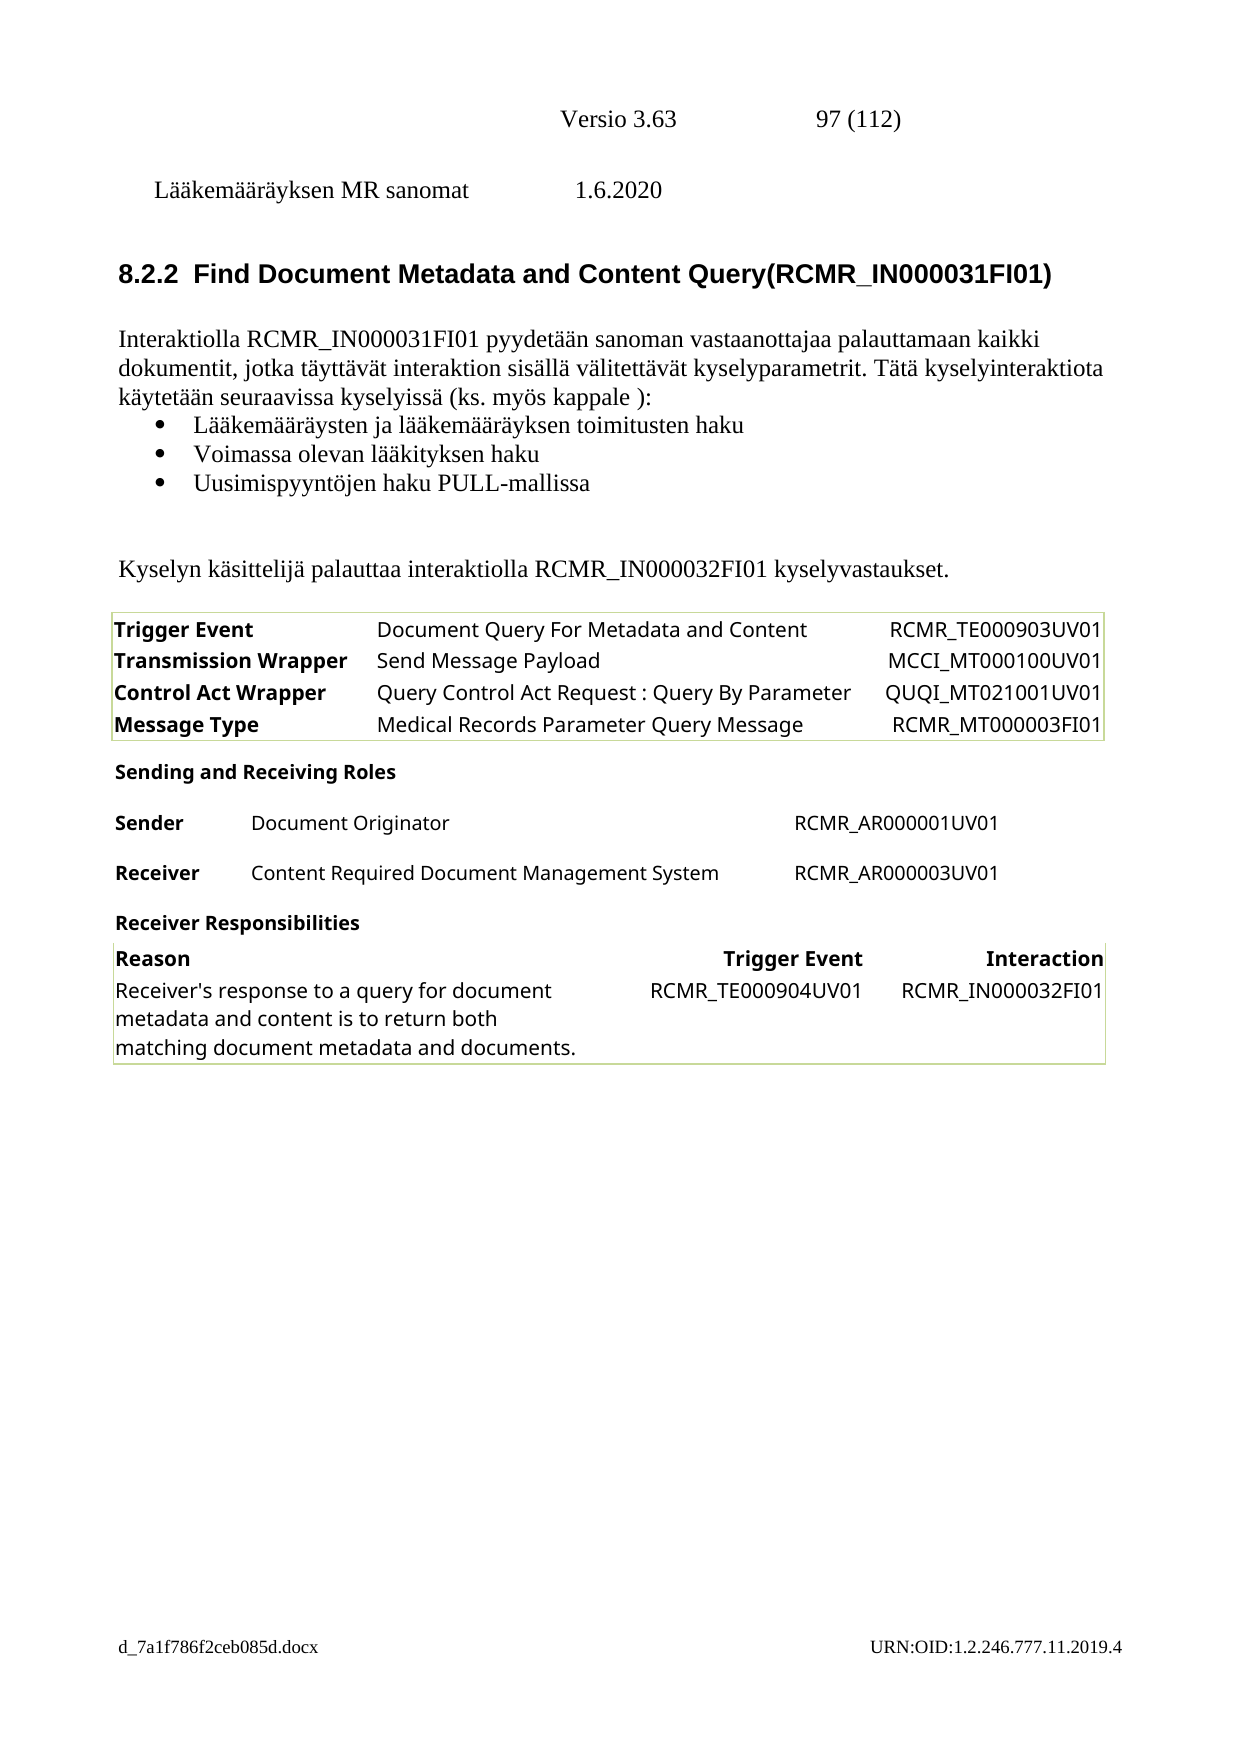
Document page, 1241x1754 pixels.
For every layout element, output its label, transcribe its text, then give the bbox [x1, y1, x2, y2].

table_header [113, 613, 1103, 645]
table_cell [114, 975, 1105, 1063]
list Uusimispyyntöjen haku PULL-mallissa [156, 468, 1122, 497]
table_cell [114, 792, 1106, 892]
list Voimassa olevan lääkityksen haku [156, 439, 1122, 468]
text Kyselyn käsittelijä palauttaa interaktiolla RCMR_IN000032FI01 kyselyvastaukset. [118, 554, 1122, 583]
list Lääkemääräysten ja lääkemääräyksen toimitusten haku [156, 411, 1122, 439]
subtitle Find Document Metadata and Content Query(RCMR_IN000031FI01) [118, 258, 1122, 289]
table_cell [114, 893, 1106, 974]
text Interaktiolla RCMR_IN000031FI01 pyydetään sanoman vastaanottajaa palauttamaan kaikki dokumentit, jotka täyttävät interaktion sisällä välitettävät kyselyparametrit. Tätä kyselyinteraktiota käytetään seuraavissa kyselyissä (ks. myös kappale ): [118, 324, 1122, 411]
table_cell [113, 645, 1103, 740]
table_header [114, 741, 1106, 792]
